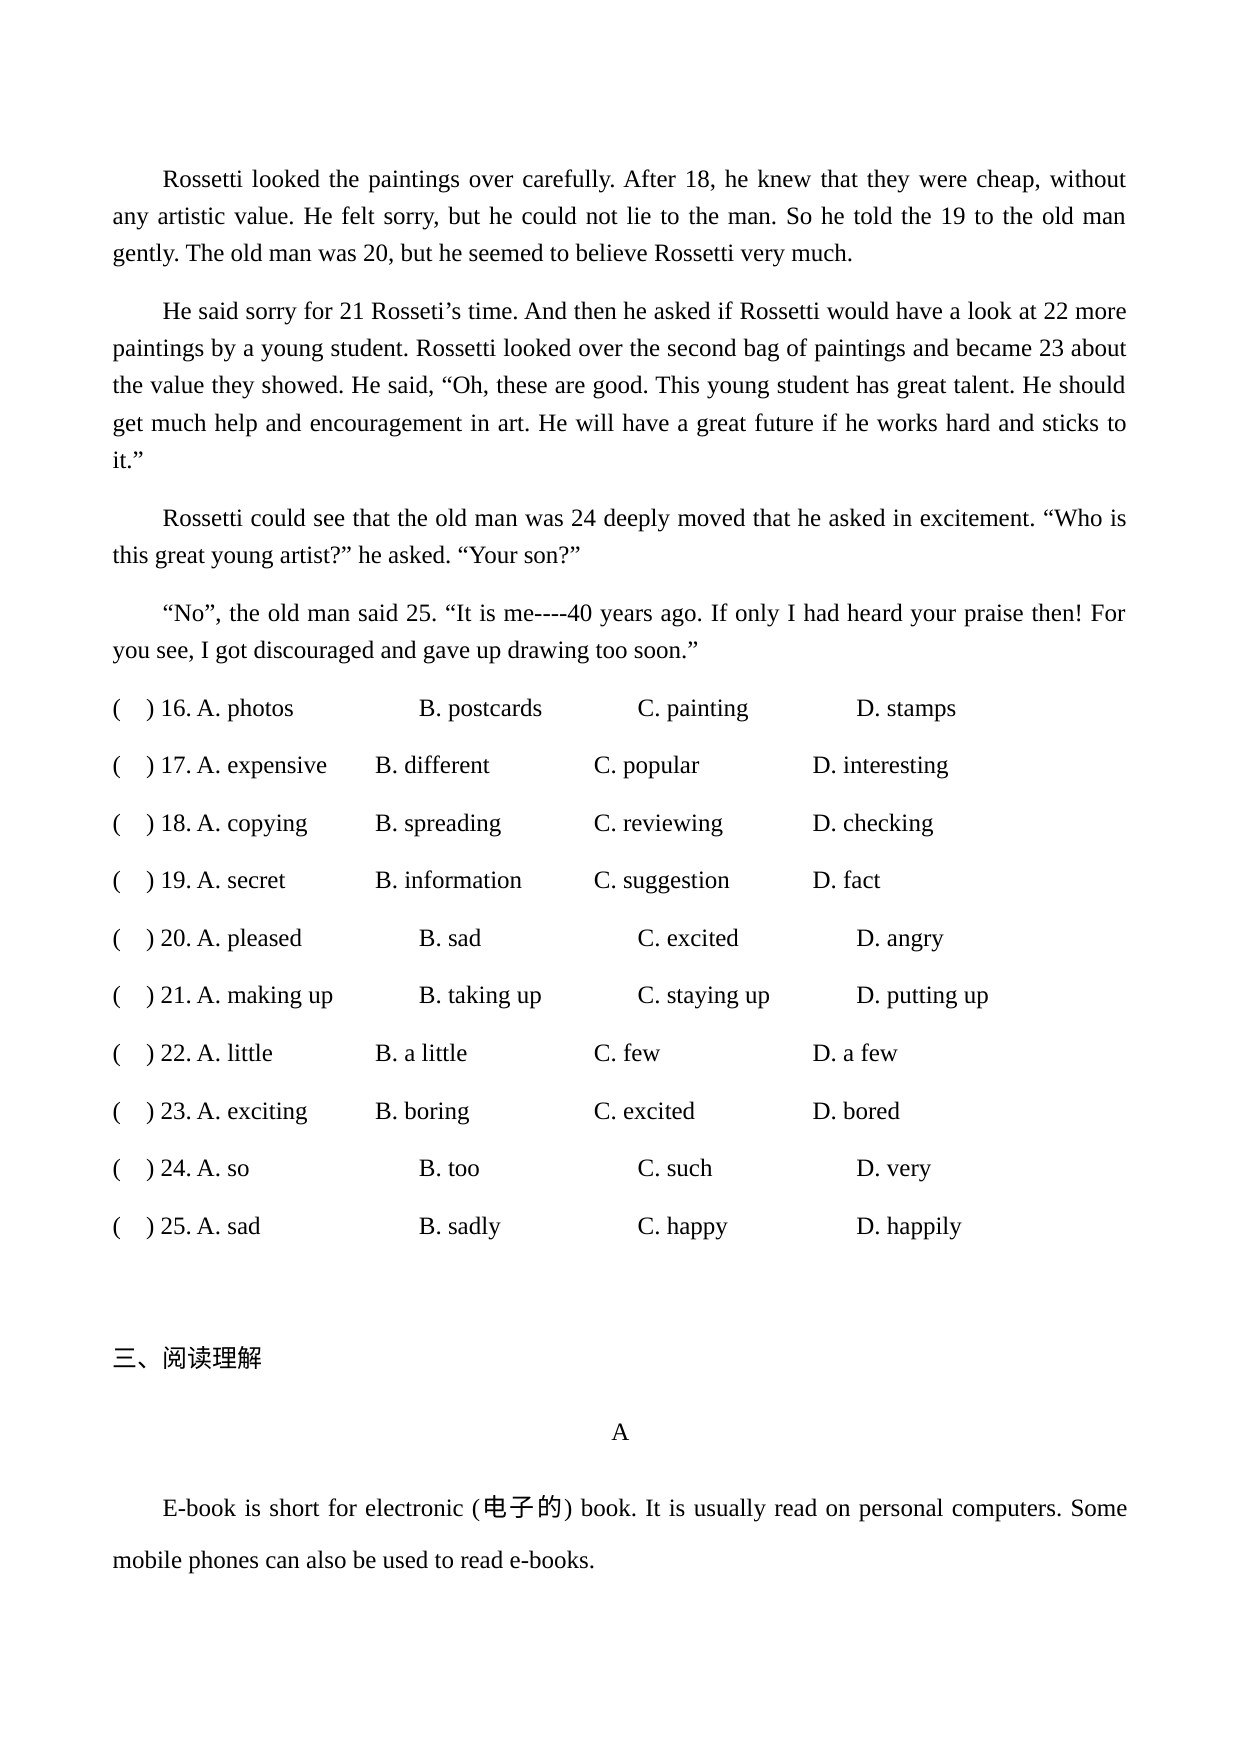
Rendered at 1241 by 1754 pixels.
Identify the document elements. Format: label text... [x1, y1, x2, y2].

text ( ) 25. A. sad B. sadly C. happy D. happily [112, 1209, 1128, 1242]
text A [112, 1416, 1128, 1448]
text ( ) 23. A. exciting B. boring C. excited D. bored [112, 1094, 1128, 1126]
text ( ) 17. A. expensive B. different C. popular D. interesting [112, 748, 1128, 781]
text “No”, the old man said 25. “It is me----40 years ago. If only I had heard your praise then! For you see, I got discouraged and gave up drawing too soon.” [112, 596, 1128, 666]
text Rossetti could see that the old man was 24 deeply moved that he asked in excitement. “Who is this great young artist?” he asked. “Your son?” [112, 501, 1128, 571]
text ( ) 22. A. little B. a little C. few D. a few [112, 1036, 1128, 1069]
text ( ) 19. A. secret B. information C. suggestion D. fact [112, 863, 1128, 896]
text ( ) 20. A. pleased B. sad C. excited D. angry [112, 921, 1128, 954]
text ( ) 18. A. copying B. spreading C. reviewing D. checking [112, 806, 1128, 838]
text ( ) 24. A. so B. too C. such D. very [112, 1152, 1128, 1184]
text ( ) 16. A. photos B. postcards C. painting D. stamps [112, 691, 1128, 723]
text Rossetti looked the paintings over carefully. After 18, he knew that they were cheap, without any artistic value. He felt sorry, but he could not lie to the man. So he told the 19 to the old man gently. The old man was 20, but he seemed to believe Rossetti very much. [112, 162, 1128, 269]
text E-book is short for electronic (电子的) book. It is usually read on personal computers. Some mobile phones can also be used to read e-books. [112, 1473, 1128, 1576]
text ( ) 21. A. making up B. taking up C. staying up D. putting up [112, 979, 1128, 1011]
text 三、阅读理解 [112, 1324, 1128, 1389]
text He said sorry for 21 Rosseti’s time. And then he asked if Rossetti would have a look at 22 more paintings by a young student. Rossetti looked over the second bag of paintings and became 23 about the value they showed. He said, “Oh, these are good. This young student has great talent. He should get much help and encouragement in art. He will have a great future if he works hard and sticks to it.” [112, 294, 1128, 476]
